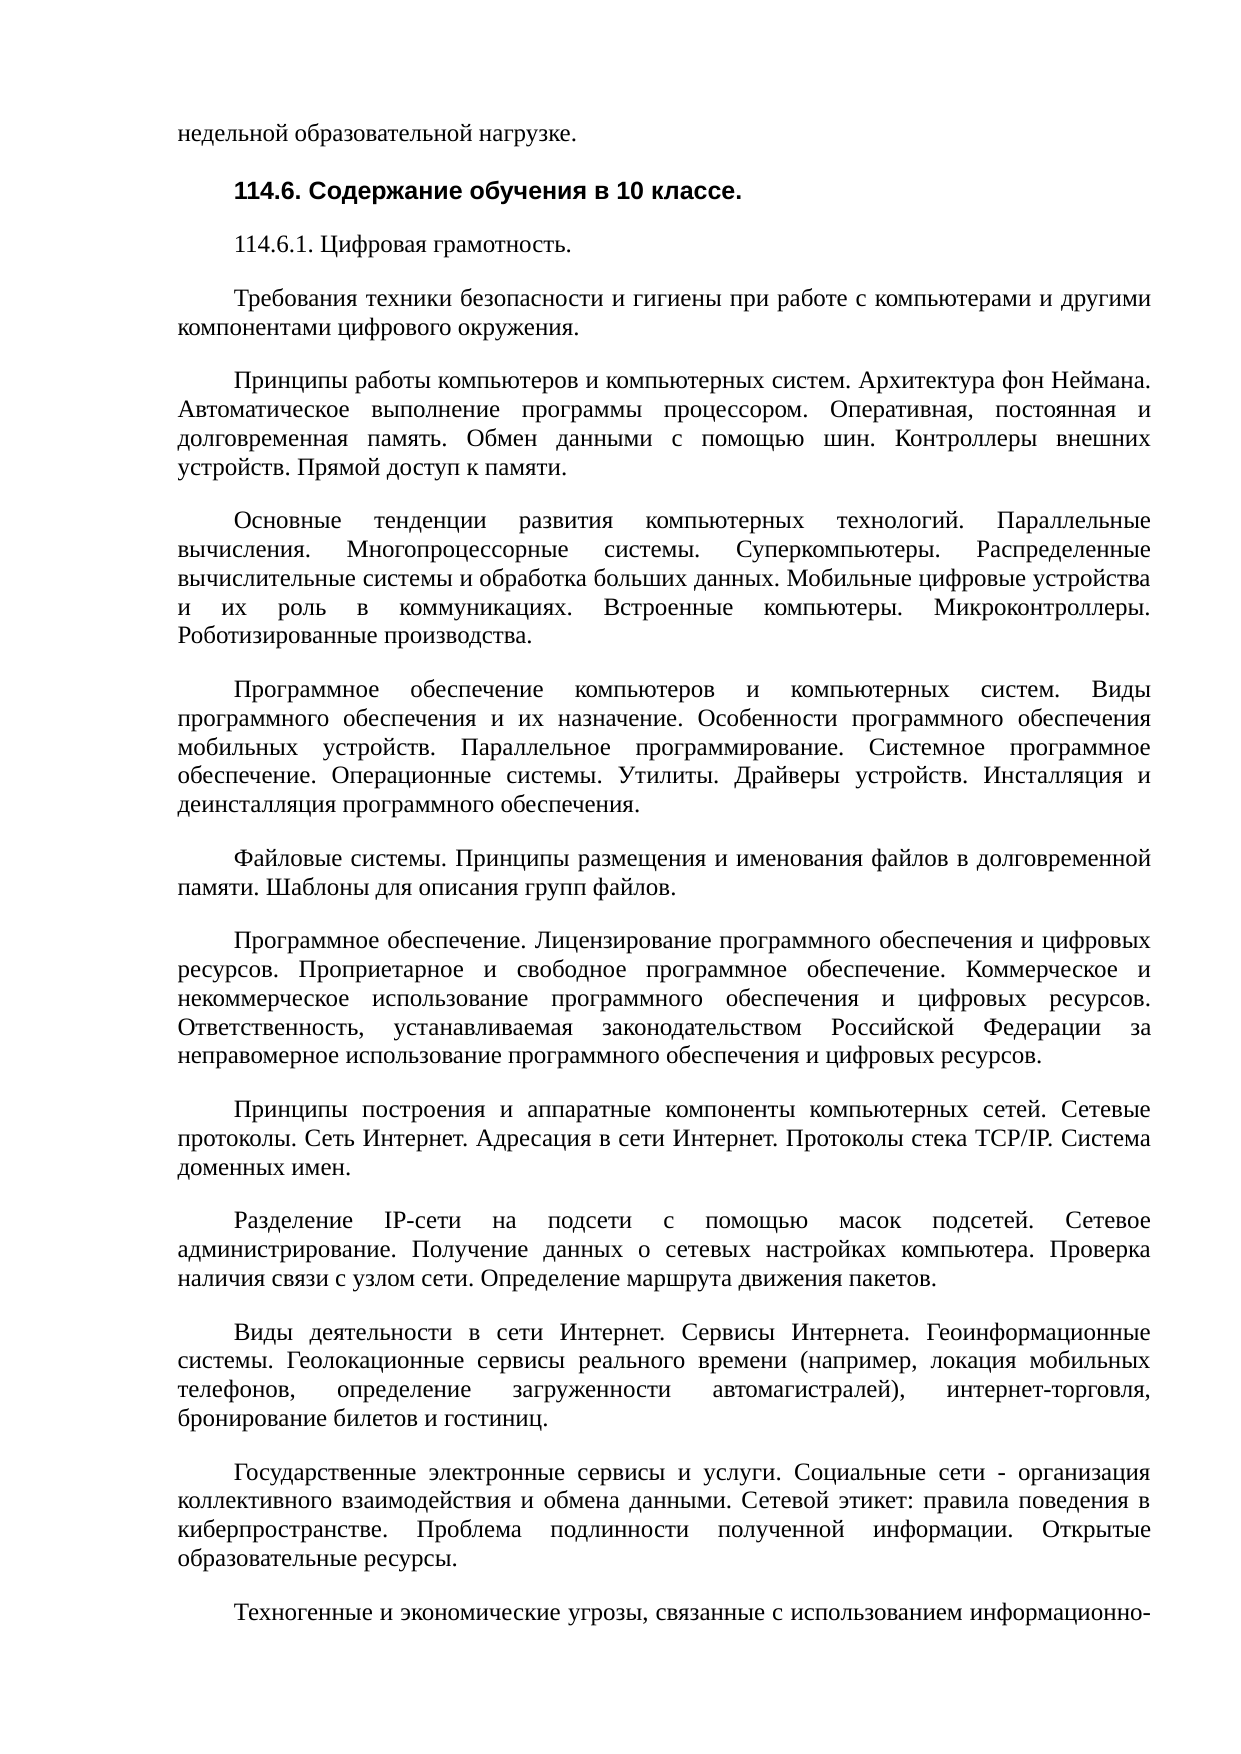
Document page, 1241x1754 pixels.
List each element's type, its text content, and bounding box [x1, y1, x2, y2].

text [177, 1597, 1152, 1626]
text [177, 118, 1152, 147]
text Разделение IP-сети на подсети с помощью масок подсетей. Сетевое администрирование. Получение данных о сетевых настройках компьютера. Проверка наличия связи с узлом сети. Определение маршрута движения пакетов. [177, 1206, 1152, 1292]
text Государственные электронные сервисы и услуги. Социальные сети - организация коллективного взаимодействия и обмена данными. Сетевой этикет: правила поведения в киберпространстве. Проблема подлинности полученной информации. Открытые образовательные ресурсы. [177, 1457, 1152, 1572]
text Виды деятельности в сети Интернет. Сервисы Интернета. Геоинформационные системы. Геолокационные сервисы реального времени (например, локация мобильных телефонов, определение загруженности автомагистралей), интернет-торговля, бронирование билетов и гостиниц. [177, 1317, 1152, 1432]
text Принципы построения и аппаратные компоненты компьютерных сетей. Сетевые протоколы. Сеть Интернет. Адресация в сети Интернет. Протоколы стека TCP/IP. Система доменных имен. [177, 1094, 1152, 1181]
text Программное обеспечение. Лицензирование программного обеспечения и цифровых ресурсов. Проприетарное и свободное программное обеспечение. Коммерческое и некоммерческое использование программного обеспечения и цифровых ресурсов. Ответственность, устанавливаемая законодательством Российской Федерации за неправомерное использование программного обеспечения и цифровых ресурсов. [177, 926, 1152, 1069]
text Требования техники безопасности и гигиены при работе с компьютерами и другими компонентами цифрового окружения. [177, 283, 1152, 341]
title 114.6. Содержание обучения в 10 классе. [177, 176, 1152, 204]
text Основные тенденции развития компьютерных технологий. Параллельные вычисления. Многопроцессорные системы. Суперкомпьютеры. Распределенные вычислительные системы и обработка больших данных. Мобильные цифровые устройства и их роль в коммуникациях. Встроенные компьютеры. Микроконтроллеры. Роботизированные производства. [177, 506, 1152, 649]
text Файловые системы. Принципы размещения и именования файлов в долговременной памяти. Шаблоны для описания групп файлов. [177, 843, 1152, 901]
text Программное обеспечение компьютеров и компьютерных систем. Виды программного обеспечения и их назначение. Особенности программного обеспечения мобильных устройств. Параллельное программирование. Системное программное обеспечение. Операционные системы. Утилиты. Драйверы устройств. Инсталляция и деинсталляция программного обеспечения. [177, 674, 1152, 818]
text 114.6.1. Цифровая грамотность. [177, 229, 1152, 258]
text Принципы работы компьютеров и компьютерных систем. Архитектура фон Неймана. Автоматическое выполнение программы процессором. Оперативная, постоянная и долговременная память. Обмен данными с помощью шин. Контроллеры внешних устройств. Прямой доступ к памяти. [177, 366, 1152, 481]
